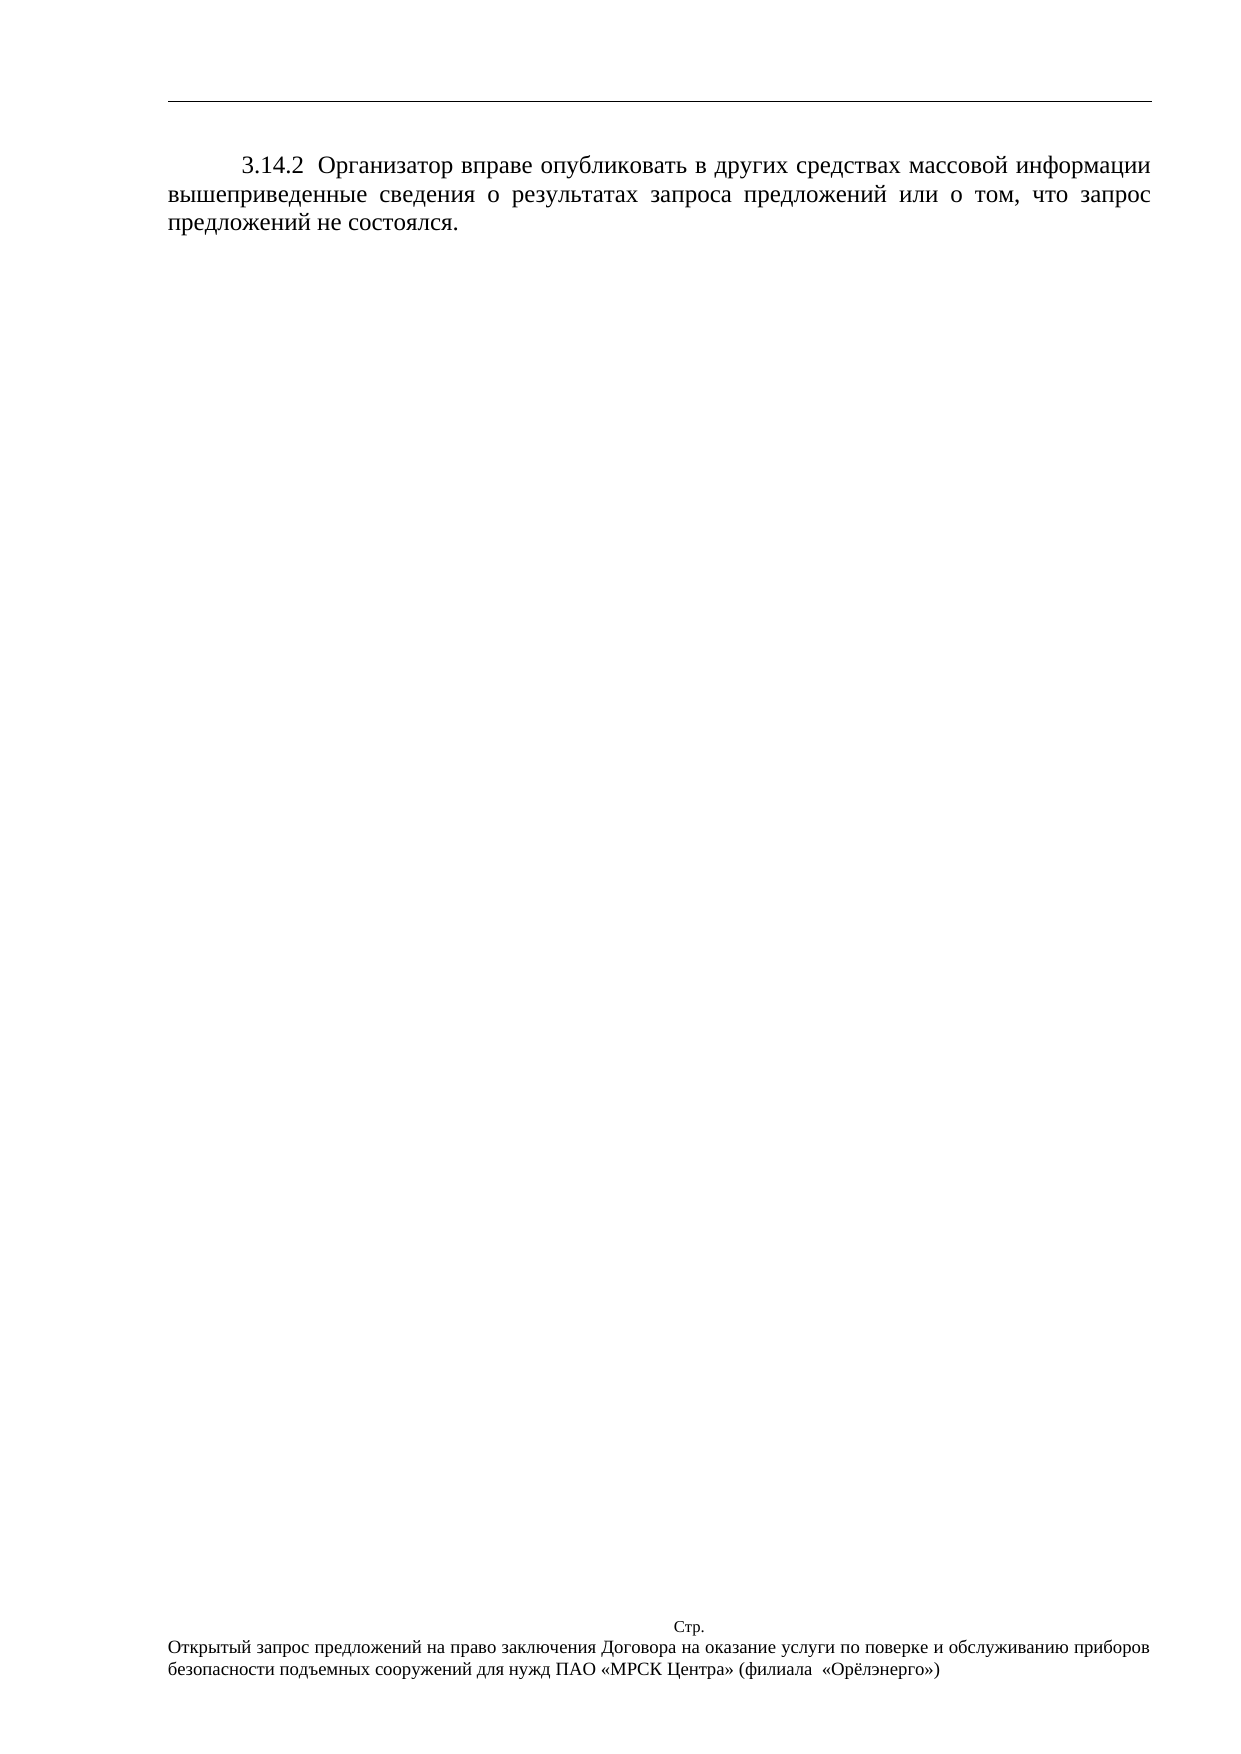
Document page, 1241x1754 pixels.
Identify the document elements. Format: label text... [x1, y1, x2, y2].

subtitle Организатор вправе опубликовать в других средствах массовой информации вышеприведенные сведения о результатах запроса предложений или о том, что запрос предложений не состоялся. [168, 150, 1152, 236]
